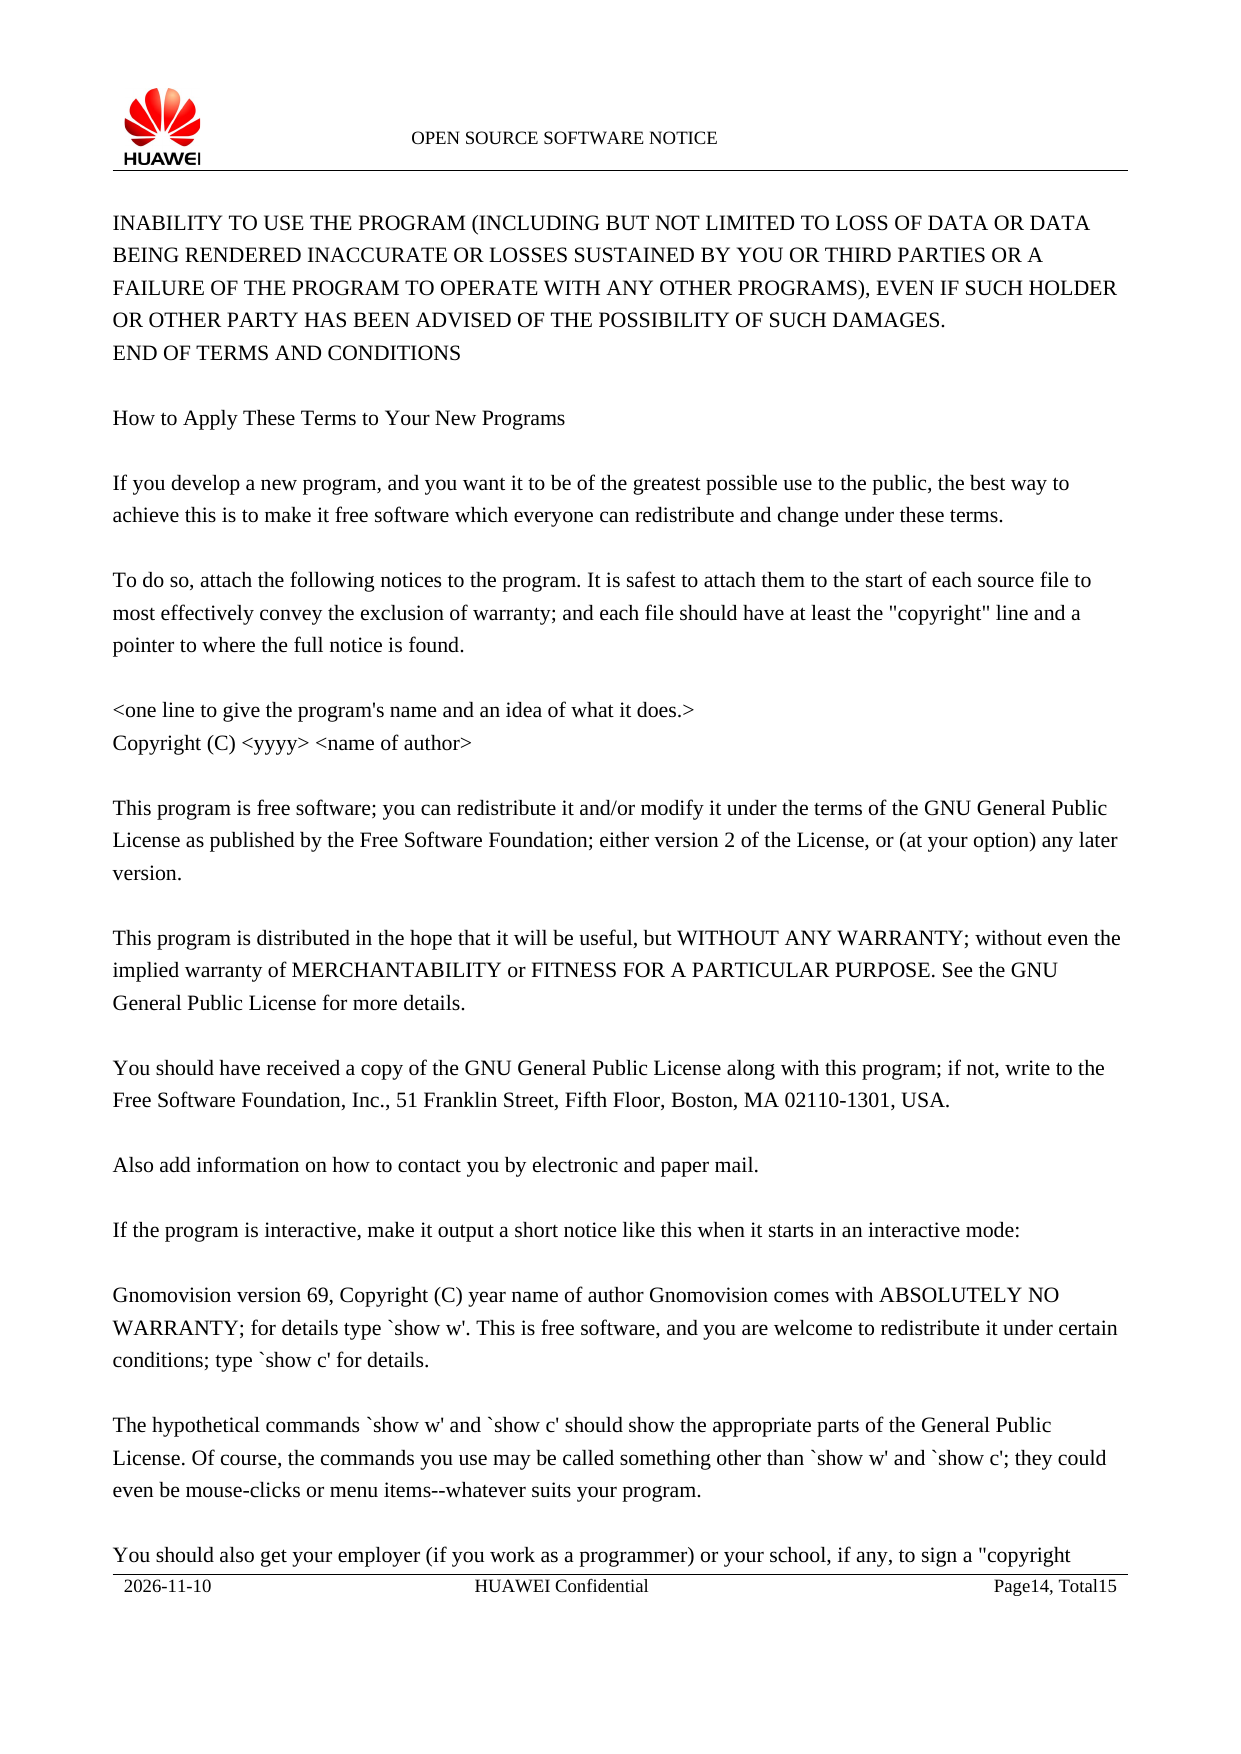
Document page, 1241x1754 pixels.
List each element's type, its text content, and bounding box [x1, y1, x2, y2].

picture [124, 88, 201, 165]
